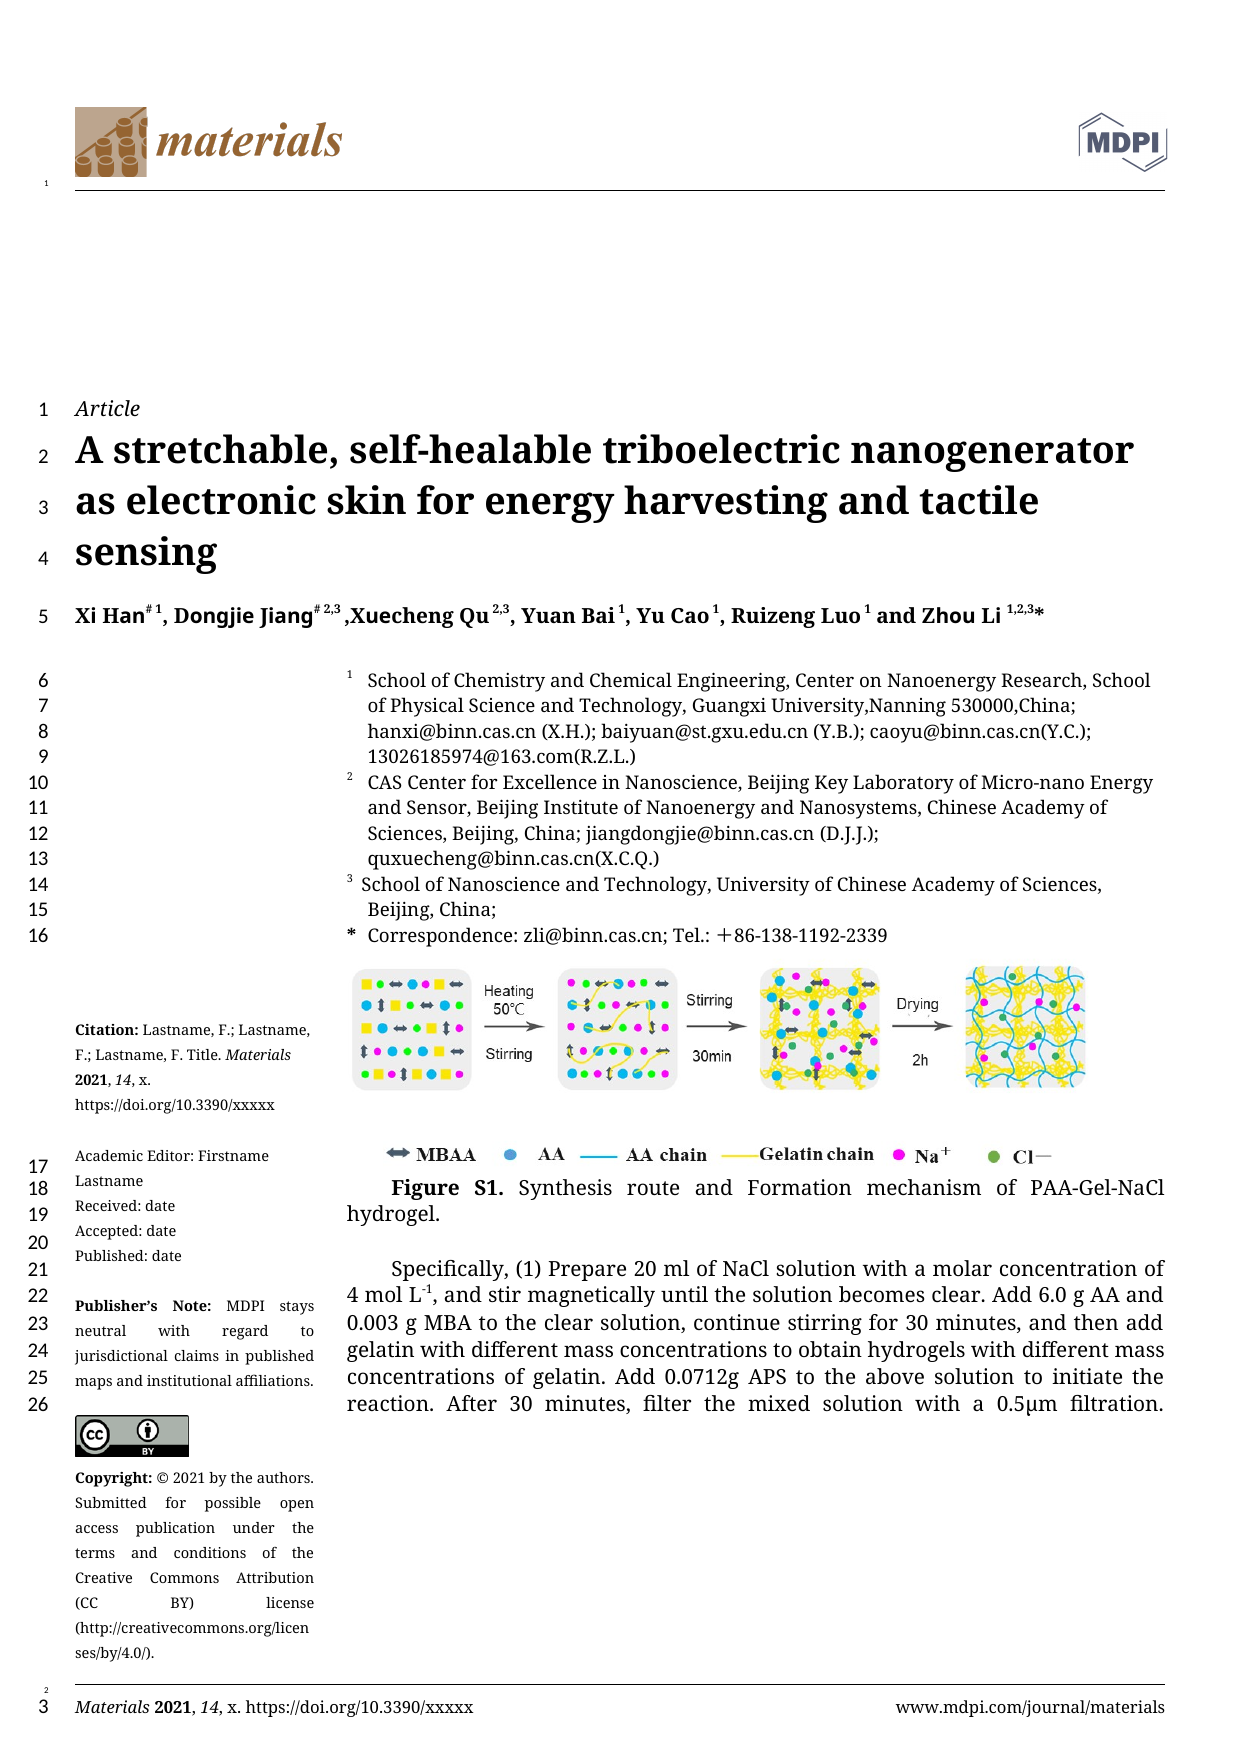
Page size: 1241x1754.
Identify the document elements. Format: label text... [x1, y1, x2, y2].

picture [1078, 112, 1168, 172]
picture [75, 1415, 189, 1457]
text 1 School of Chemistry and Chemical Engineering, Center on Nanoenergy Research, School of Physical Science and Technology, Guangxi University,Nanning 530000,China; hanxi@binn.cas.cn (X.H.); baiyuan@st.gxu.edu.cn (Y.B.); caoyu@binn.cas.cn(Y.C.); 13026185974@163.com(R.Z.L.) [347, 667, 1165, 769]
picture [75, 107, 343, 177]
text 2 CAS Center for Excellence in Nanoscience, Beijing Key Laboratory of Micro-nano Energy and Sensor, Beijing Institute of Nanoenergy and Nanosystems, Chinese Academy of Sciences, Beijing, China; jiangdongjie@binn.cas.cn (D.J.J.); quxuecheng@binn.cas.cn(X.C.Q.) [347, 769, 1165, 871]
picture [346, 947, 1124, 1174]
text Article [75, 394, 1165, 423]
text * Correspondence: zli@binn.cas.cn; Tel.: ＋86-138-1192-2339 [347, 922, 1165, 948]
title A stretchable, self-healable triboelectric nanogenerator as electronic skin for energy harvesting and tactile sensing [75, 423, 1165, 576]
text 3 School of Nanoscience and Technology, University of Chinese Academy of Sciences, Beijing, China; [347, 871, 1165, 922]
text Figure S1. Synthesis route and Formation mechanism of PAA-Gel-NaCl hydrogel. [347, 1174, 1165, 1228]
text Xi Han# 1, Dongjie Jiang# 2,3 ,Xuecheng Qu 2,3, Yuan Bai 1, Yu Cao 1, Ruizeng Luo 1 and Zhou Li 1,2,3* [75, 601, 1165, 629]
table_header Citation: Lastname, F.; Lastname, F.; Lastname, F. Title. Materials 2021, 14, x. https://doi.org/10.3390/xxxxx Academic Editor: Firstname Lastname Received: date Accepted: date Published: date Publisher’s Note: MDPI stays neutral with regard to jurisdictional claims in published maps and institutional affiliations. Copyright: © 2021 by the authors. Submitted for possible open access publication under the terms and conditions of the Creative Commons Attribution (CC BY) license (http://creativecommons.org/licenses/by/4.0/). [75, 1016, 326, 1663]
